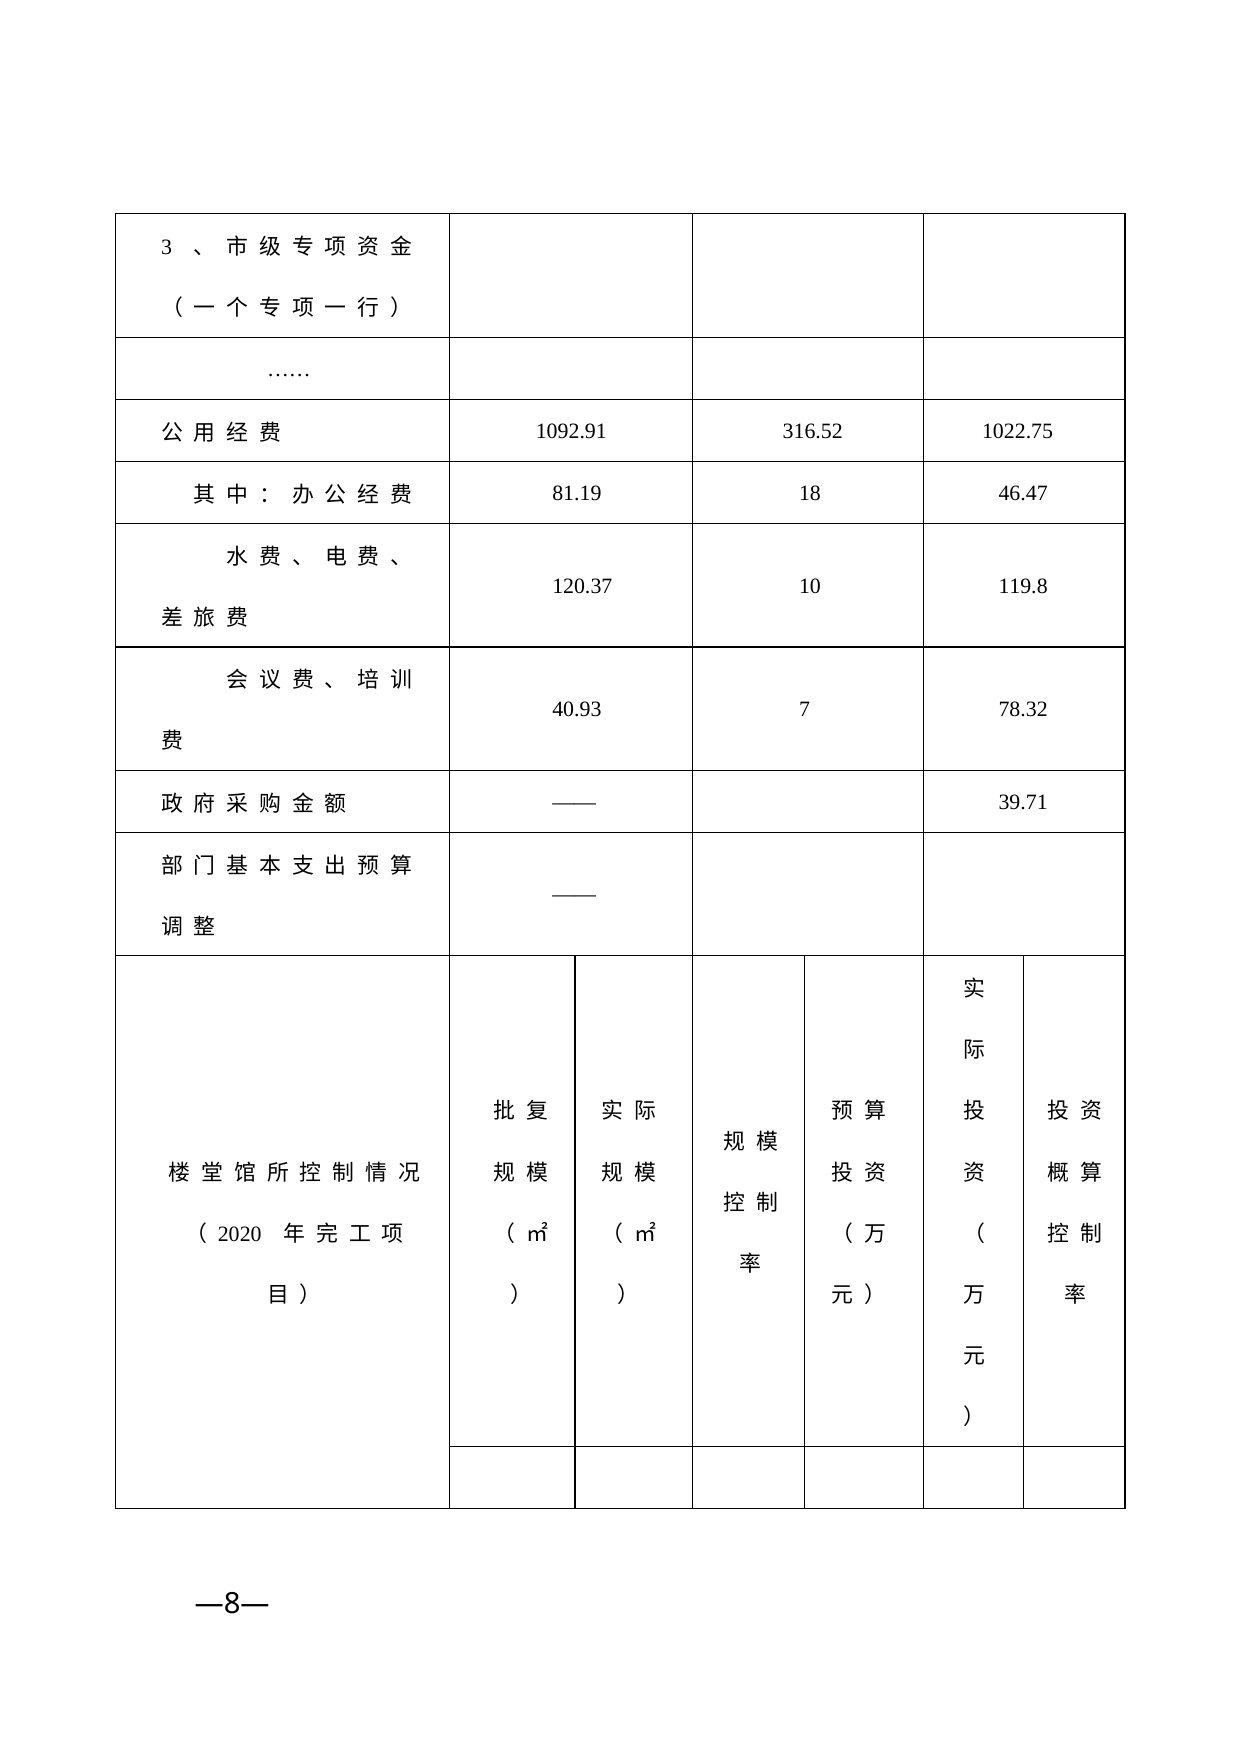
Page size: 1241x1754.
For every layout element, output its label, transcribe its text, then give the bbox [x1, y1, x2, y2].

table_cell 会议费、培训费 [116, 648, 449, 770]
table_cell 46.47 [924, 462, 1124, 523]
table_cell 其中：办公经费 [116, 462, 449, 523]
table_cell 120.37 [450, 524, 692, 646]
table_cell 投资概算控制率 [1024, 956, 1124, 1446]
table_cell 实际规模（㎡） [576, 956, 692, 1446]
table_cell 楼堂馆所控制情况 （2020年完工项目） [116, 956, 449, 1508]
table_cell 政府采购金额 [116, 771, 449, 832]
table_cell —— [450, 771, 692, 832]
table_cell [924, 833, 1124, 955]
table_cell 公用经费 [116, 400, 449, 461]
table_cell [450, 1447, 574, 1508]
table_cell [450, 338, 692, 399]
table_cell 18 [693, 462, 923, 523]
table_cell 119.8 [924, 524, 1124, 646]
table_cell [693, 338, 923, 399]
table_cell 40.93 [450, 648, 692, 770]
table_cell [924, 338, 1124, 399]
table_cell 3、市级专项资金（一个专项一行） [116, 214, 449, 337]
table_cell 10 [693, 524, 923, 646]
table_cell 实际投资（万元） [924, 956, 1023, 1446]
table_cell [805, 1447, 923, 1508]
table_cell [693, 1447, 804, 1508]
table_cell [693, 214, 923, 337]
table_cell 批复规模 （㎡） [450, 956, 574, 1446]
table_cell 部门基本支出预算调整 [116, 833, 449, 955]
table_cell [693, 771, 923, 832]
table_cell 316.52 [693, 400, 923, 461]
table_cell —— [450, 833, 692, 955]
table_cell …… [116, 338, 449, 399]
table_cell 1092.91 [450, 400, 692, 461]
table_cell 规模控制率 [693, 956, 804, 1446]
table_cell 39.71 [924, 771, 1124, 832]
table_cell 水费、电费、差旅费 [116, 524, 449, 646]
table_cell 81.19 [450, 462, 692, 523]
table_cell 1022.75 [924, 400, 1124, 461]
table_cell [693, 833, 923, 955]
table_cell 78.32 [924, 648, 1124, 770]
table_cell 7 [693, 648, 923, 770]
table_cell [1024, 1447, 1124, 1508]
table_cell [450, 214, 692, 337]
table_cell [924, 214, 1124, 337]
table_cell [924, 1447, 1023, 1508]
table_cell 预算投资（万元） [805, 956, 923, 1446]
table_cell [576, 1447, 692, 1508]
